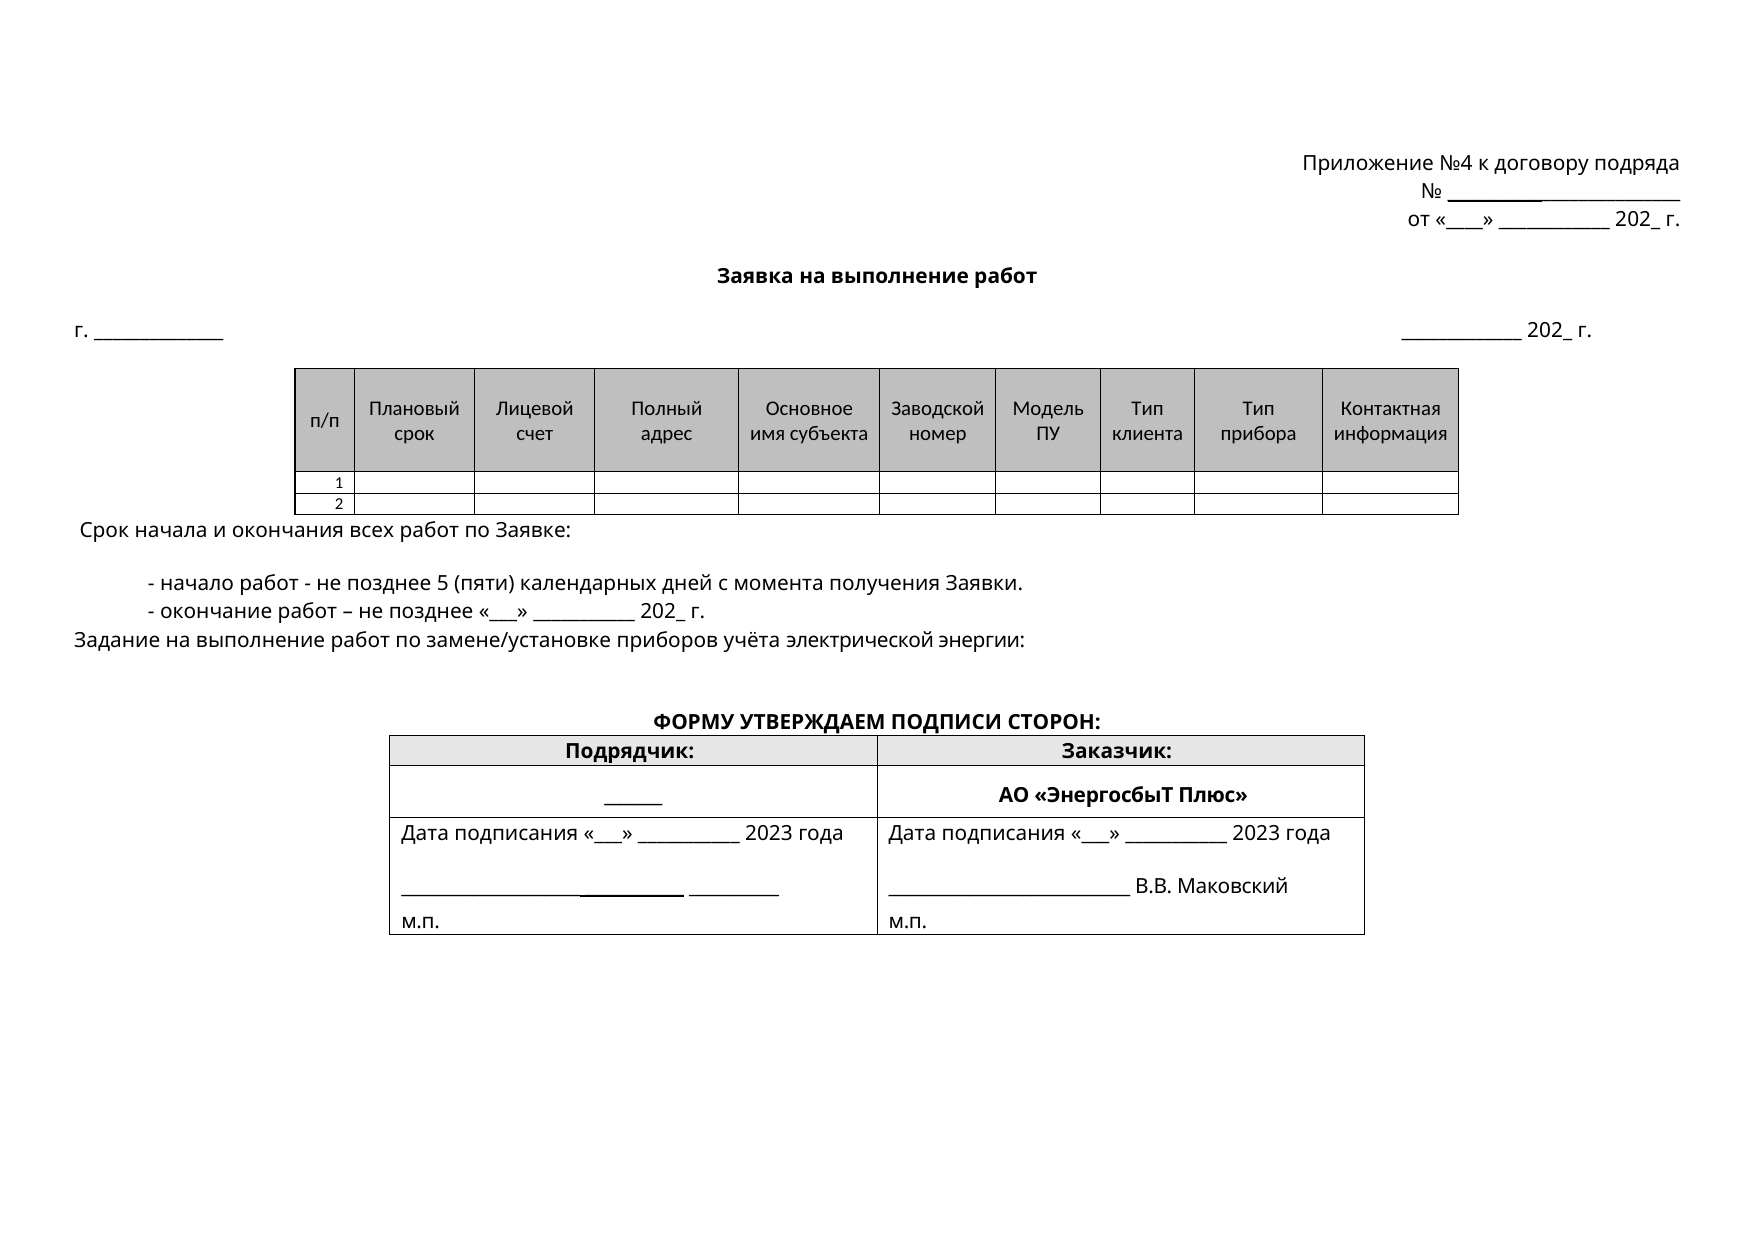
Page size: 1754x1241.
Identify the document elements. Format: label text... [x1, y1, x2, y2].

text № __________________________ [723, 176, 1680, 204]
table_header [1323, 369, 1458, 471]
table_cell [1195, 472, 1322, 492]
text ФОРМУ УТВЕРЖДАЕМ ПОДПИСИ СТОРОН: [74, 707, 1680, 735]
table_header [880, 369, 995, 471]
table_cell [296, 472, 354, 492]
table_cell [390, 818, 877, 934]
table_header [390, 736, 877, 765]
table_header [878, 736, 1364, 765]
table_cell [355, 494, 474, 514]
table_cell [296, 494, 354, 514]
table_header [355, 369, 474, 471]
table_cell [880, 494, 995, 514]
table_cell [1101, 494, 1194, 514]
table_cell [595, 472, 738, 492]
list - окончание работ – не позднее «___» ___________ 202_ г. [148, 597, 1680, 625]
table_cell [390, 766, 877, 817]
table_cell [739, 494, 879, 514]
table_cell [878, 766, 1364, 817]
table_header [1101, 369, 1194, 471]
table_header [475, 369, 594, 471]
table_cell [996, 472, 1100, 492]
text г. ______________ _____________ 202_ г. [74, 315, 1680, 343]
text Срок начала и окончания всех работ по Заявке: [74, 515, 1680, 543]
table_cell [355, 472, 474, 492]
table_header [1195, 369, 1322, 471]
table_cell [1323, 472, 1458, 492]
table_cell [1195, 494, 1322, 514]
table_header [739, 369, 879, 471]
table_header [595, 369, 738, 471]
text Приложение №4 к договору подряда [723, 148, 1680, 176]
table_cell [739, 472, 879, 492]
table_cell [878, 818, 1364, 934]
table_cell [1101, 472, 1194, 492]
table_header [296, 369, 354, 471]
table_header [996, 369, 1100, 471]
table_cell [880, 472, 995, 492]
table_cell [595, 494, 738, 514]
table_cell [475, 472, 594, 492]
list - начало работ - не позднее 5 (пяти) календарных дней с момента получения Заявки. [148, 568, 1680, 597]
text Заявка на выполнение работ [74, 261, 1680, 290]
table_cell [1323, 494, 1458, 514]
text Задание на выполнение работ по замене/установке приборов учёта электрической энергии: [74, 625, 1680, 653]
text от «____» ____________ 202_ г. [723, 204, 1680, 233]
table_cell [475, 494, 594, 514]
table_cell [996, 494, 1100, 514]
